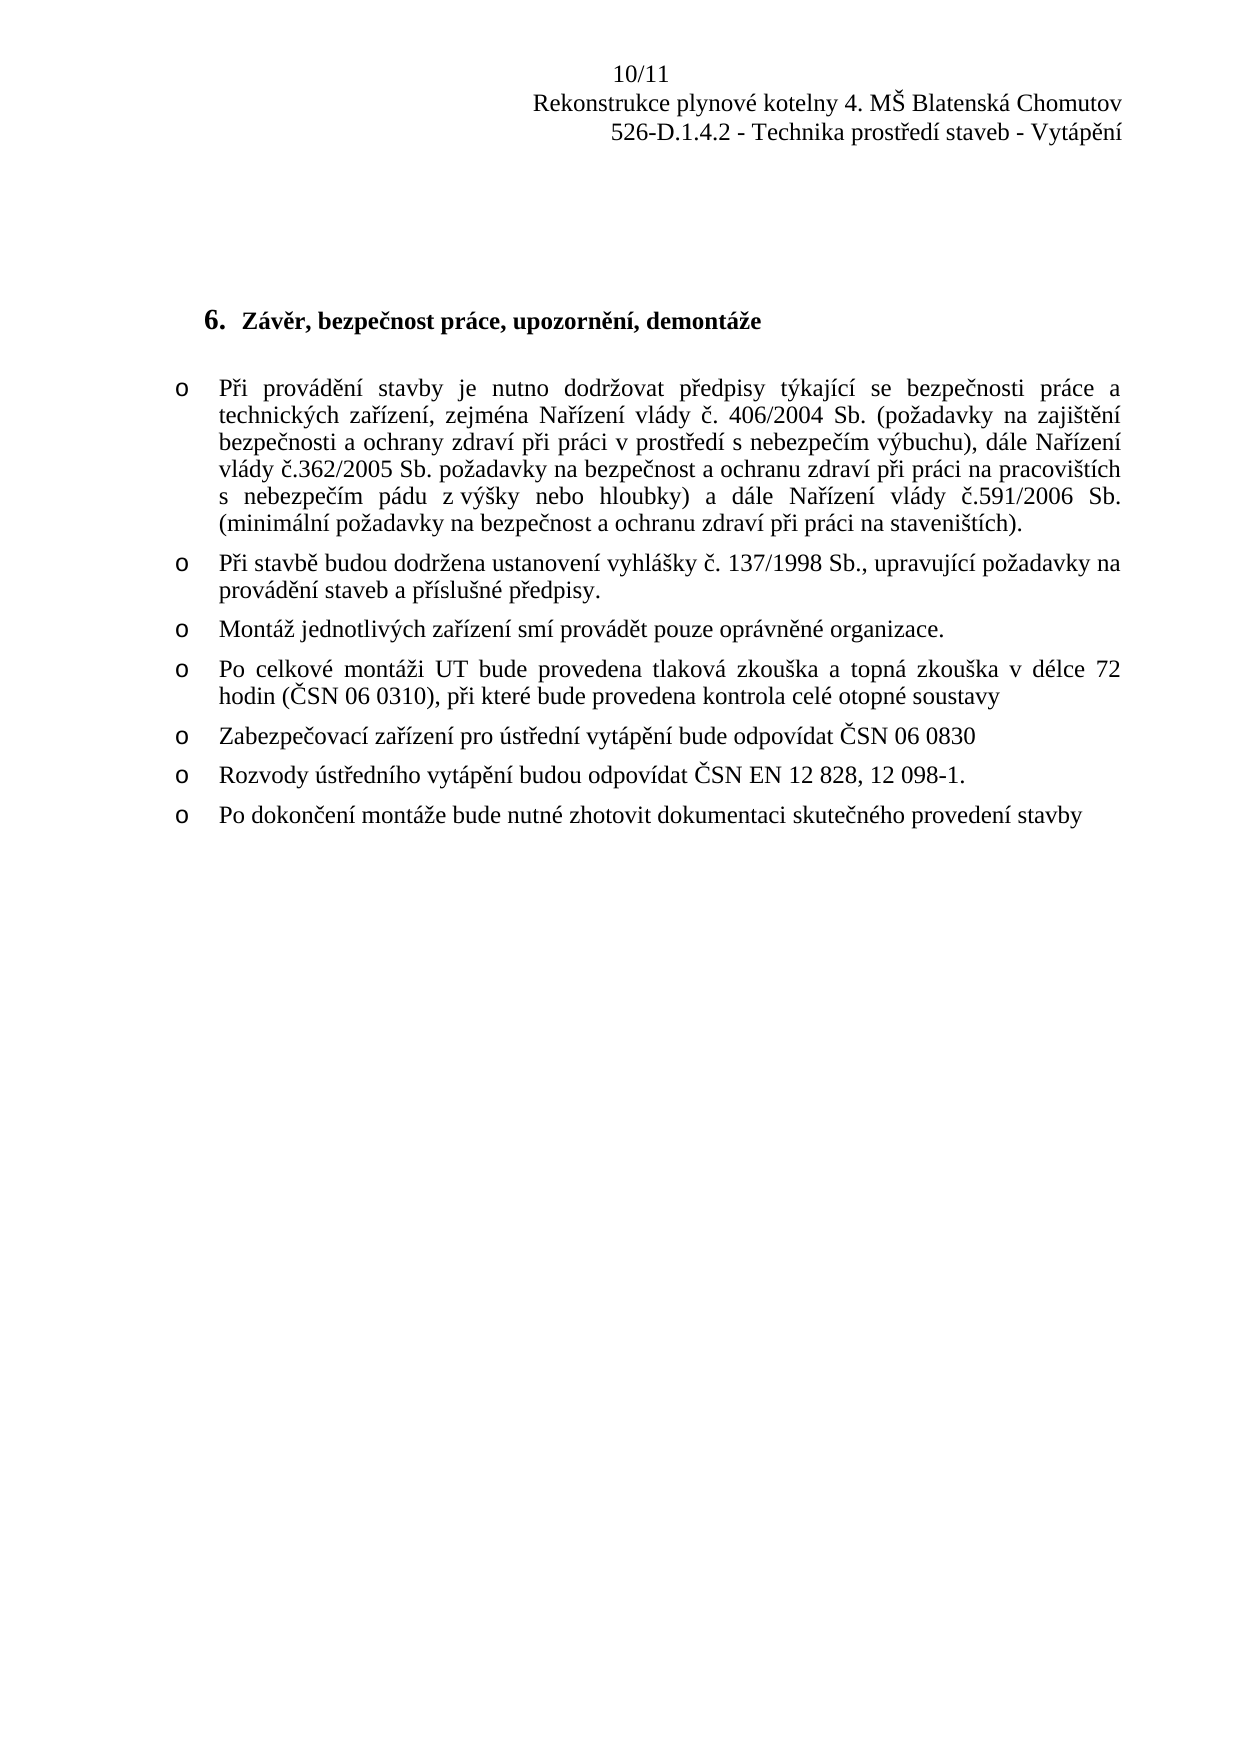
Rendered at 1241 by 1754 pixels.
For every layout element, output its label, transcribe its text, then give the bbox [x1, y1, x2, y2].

list Rozvody ústředního vytápění budou odpovídat ČSN EN 12 828, 12 098-1. [174, 762, 1122, 789]
list Montáž jednotlivých zařízení smí provádět pouze oprávněné organizace. [174, 616, 1122, 643]
list Po celkové montáži UT bude provedena tlaková zkouška a topná zkouška v délce 72 hodin (ČSN 06 0310), při které bude provedena kontrola celé otopné soustavy [174, 656, 1122, 710]
list Závěr, bezpečnost práce, upozornění, demontáže [204, 308, 1122, 335]
list Zabezpečovací zařízení pro ústřední vytápění bude odpovídat ČSN 06 0830 [174, 722, 1122, 749]
list Po dokončení montáže bude nutné zhotovit dokumentaci skutečného provedení stavby [174, 802, 1122, 829]
list Při stavbě budou dodržena ustanovení vyhlášky č. 137/1998 Sb., upravující požadavky na provádění staveb a příslušné předpisy. [174, 549, 1122, 604]
list Při provádění stavby je nutno dodržovat předpisy týkající se bezpečnosti práce a technických zařízení, zejména Nařízení vlády č. 406/2004 Sb. (požadavky na zajištění bezpečnosti a ochrany zdraví při práci v prostředí s nebezpečím výbuchu), dále Nařízení vlády č.362/2005 Sb. požadavky na bezpečnost a ochranu zdraví při práci na pracovištích s nebezpečím pádu z výšky nebo hloubky) a dále Nařízení vlády č.591/2006 Sb. (minimální požadavky na bezpečnost a ochranu zdraví při práci na staveništích). [174, 374, 1122, 537]
